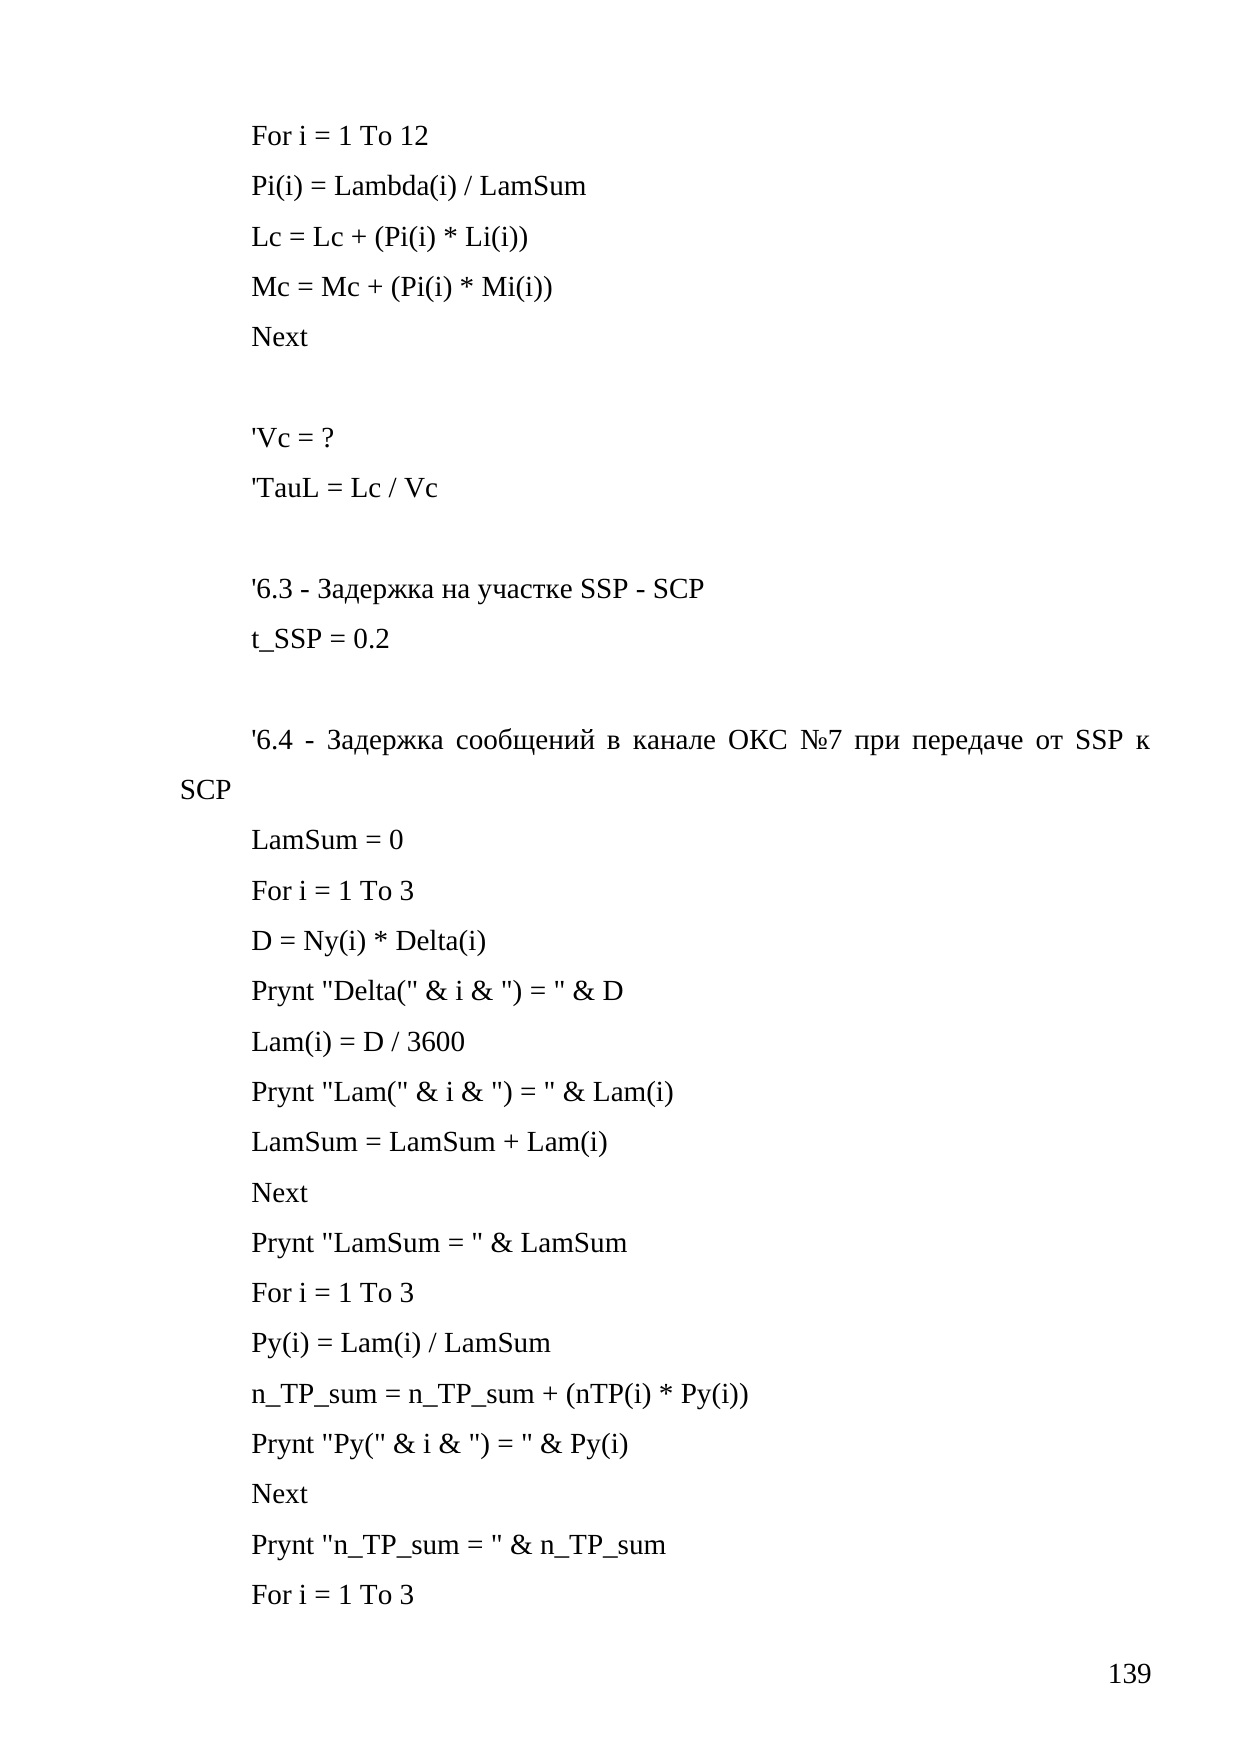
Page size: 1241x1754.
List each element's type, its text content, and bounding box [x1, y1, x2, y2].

text For i = 1 To 3 [179, 1577, 1151, 1611]
text Mc = Mc + (Pi(i) * Mi(i)) [179, 269, 1151, 303]
text '6.3 - Задержка на участке SSP - SCP [179, 571, 1151, 604]
text Prynt "Lam(" & i & ") = " & Lam(i) [179, 1074, 1151, 1108]
text For i = 1 To 3 [179, 1275, 1151, 1309]
text Prynt "LamSum = " & LamSum [179, 1225, 1151, 1258]
text LamSum = 0 [179, 822, 1151, 856]
text Next [179, 1175, 1151, 1208]
text Pi(i) = Lambda(i) / LamSum [179, 168, 1151, 202]
text n_TP_sum = n_TP_sum + (nTP(i) * Py(i)) [179, 1376, 1151, 1409]
text For i = 1 To 3 [179, 873, 1151, 906]
text Prynt "Py(" & i & ") = " & Py(i) [179, 1426, 1151, 1460]
text Next [179, 1477, 1151, 1510]
text t_SSP = 0.2 [179, 621, 1151, 655]
text '6.4 - Задержка сообщений в канале ОКС №7 при передаче от SSP к SCP [179, 722, 1151, 806]
text Prynt "n_TP_sum = " & n_TP_sum [179, 1527, 1151, 1560]
text For i = 1 To 12 [179, 118, 1151, 152]
text 'Vc = ? [179, 420, 1151, 453]
text Lam(i) = D / 3600 [179, 1024, 1151, 1057]
text Lc = Lc + (Pi(i) * Li(i)) [179, 219, 1151, 252]
text Next [179, 319, 1151, 353]
text LamSum = LamSum + Lam(i) [179, 1124, 1151, 1158]
text D = Ny(i) * Delta(i) [179, 923, 1151, 957]
text 'TauL = Lc / Vc [179, 470, 1151, 504]
text Py(i) = Lam(i) / LamSum [179, 1326, 1151, 1359]
text Prynt "Delta(" & i & ") = " & D [179, 973, 1151, 1007]
